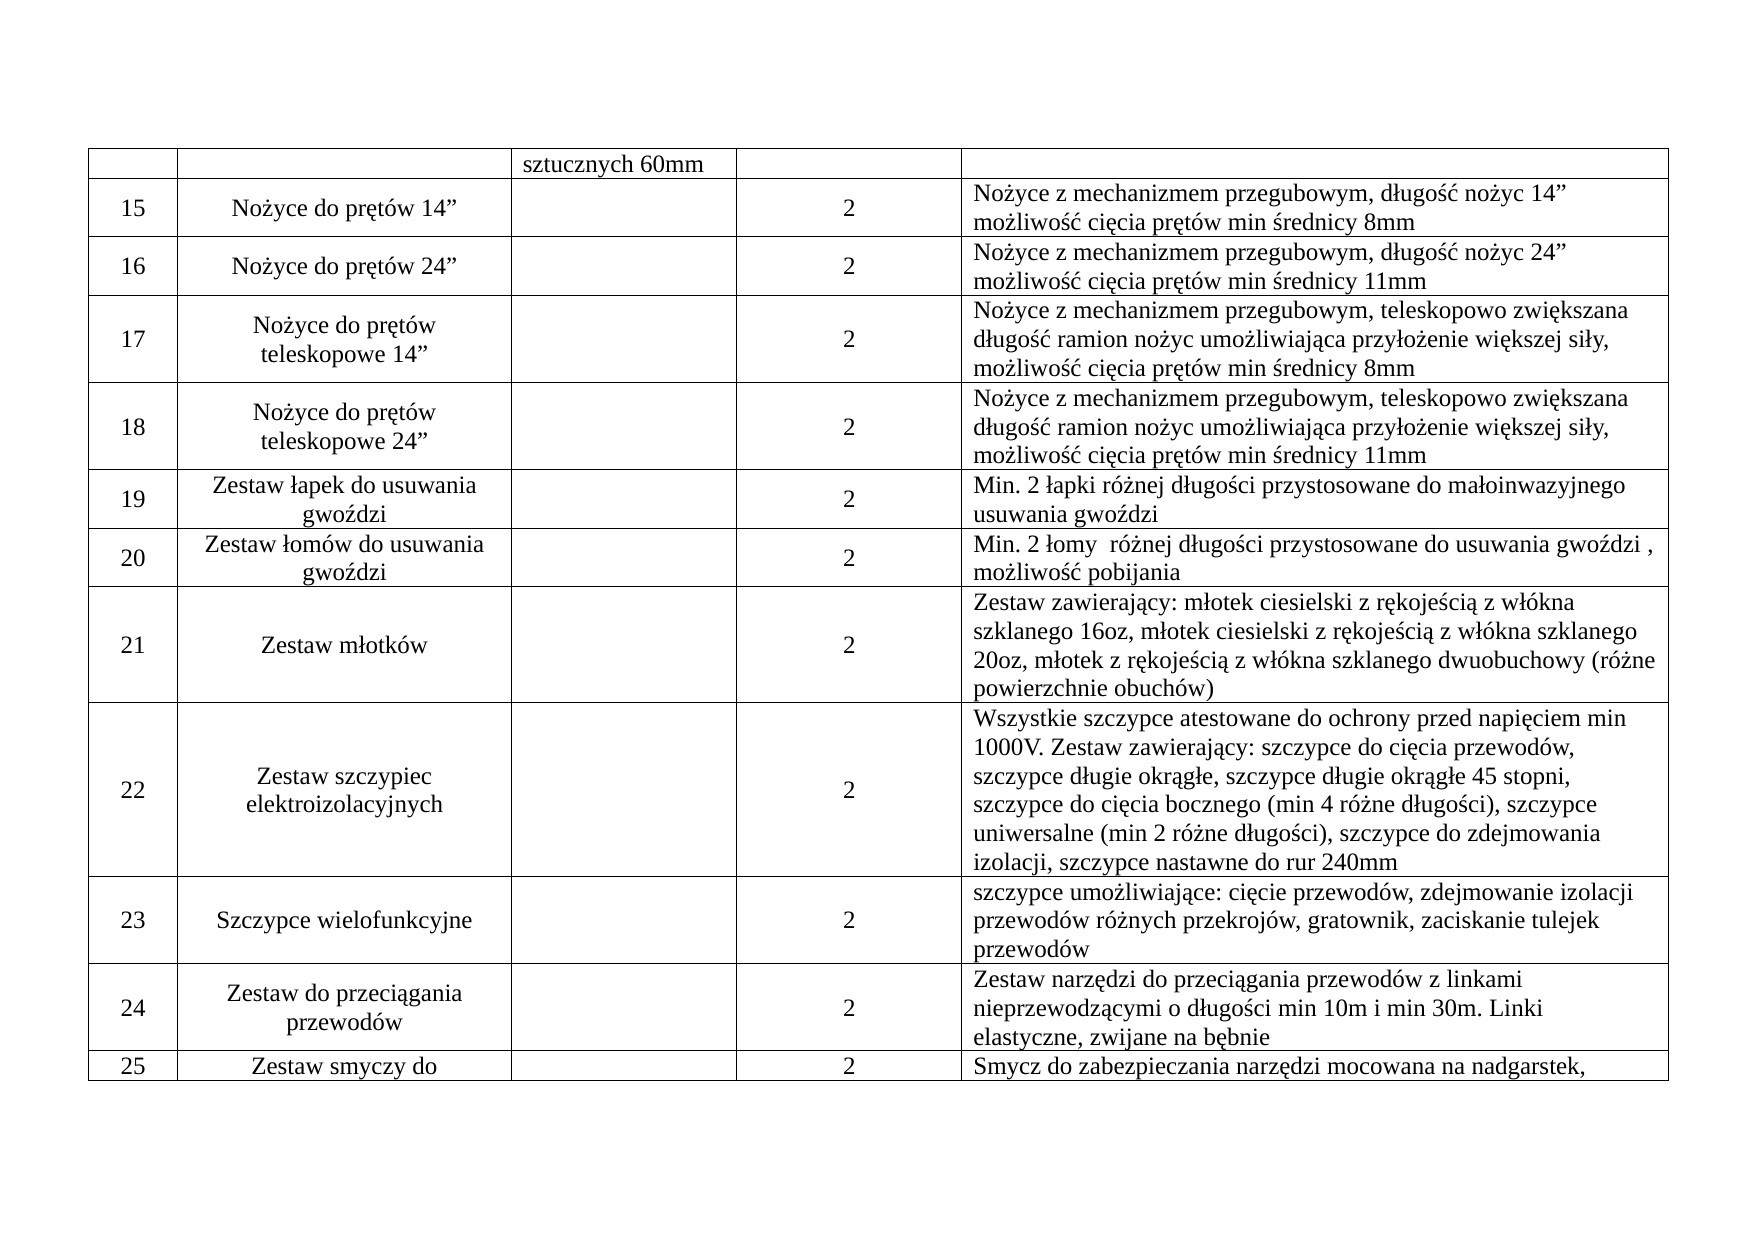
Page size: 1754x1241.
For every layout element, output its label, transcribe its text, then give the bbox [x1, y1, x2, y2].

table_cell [962, 149, 1668, 177]
table_cell 2 [737, 383, 961, 469]
table_cell 22 [89, 703, 177, 876]
table_cell 2 [737, 877, 961, 963]
table_cell Zestaw do przeciągania przewodów [178, 964, 511, 1050]
table_cell Min. 2 łapki różnej długości przystosowane do małoinwazyjnego usuwania gwoździ [962, 470, 1668, 528]
table_cell Nożyce z mechanizmem przegubowym, teleskopowo zwiększana długość ramion nożyc umożliwiająca przyłożenie większej siły, możliwość cięcia prętów min średnicy 8mm [962, 296, 1668, 382]
table_cell Zestaw łomów do usuwania gwoździ [178, 529, 511, 586]
table_cell 2 [737, 149, 961, 177]
table_cell szczypce umożliwiające: cięcie przewodów, zdejmowanie izolacji przewodów różnych przekrojów, gratownik, zaciskanie tulejek przewodów [962, 877, 1668, 963]
table_cell [512, 703, 736, 876]
table_cell 2 [737, 179, 961, 236]
table_cell 18 [89, 383, 177, 469]
table_cell 2 [737, 529, 961, 586]
table_cell [512, 179, 736, 236]
table_cell 19 [89, 470, 177, 528]
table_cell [512, 149, 736, 177]
table_cell [512, 964, 736, 1050]
table_cell 24 [89, 964, 177, 1050]
table_cell Zestaw łapek do usuwania gwoździ [178, 470, 511, 528]
table_cell 2 [737, 587, 961, 702]
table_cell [962, 1051, 1668, 1080]
table_cell Nożyce z mechanizmem przegubowym, długość nożyc 24” możliwość cięcia prętów min średnicy 11mm [962, 237, 1668, 294]
table_cell [512, 529, 736, 586]
table_cell Zestaw szczypiec elektroizolacyjnych [178, 703, 511, 876]
table_cell Wszystkie szczypce atestowane do ochrony przed napięciem min 1000V. Zestaw zawierający: szczypce do cięcia przewodów, szczypce długie okrągłe, szczypce długie okrągłe 45 stopni, szczypce do cięcia bocznego (min 4 różne długości), szczypce uniwersalne (min 2 różne długości), szczypce do zdejmowania izolacji, szczypce nastawne do rur 240mm [962, 703, 1668, 876]
table_cell Min. 2 łomy różnej długości przystosowane do usuwania gwoździ , możliwość pobijania [962, 529, 1668, 586]
table_cell Nożyce do prętów teleskopowe 24” [178, 383, 511, 469]
table_cell Zestaw zawierający: młotek ciesielski z rękojeścią z włókna szklanego 16oz, młotek ciesielski z rękojeścią z włókna szklanego 20oz, młotek z rękojeścią z włókna szklanego dwuobuchowy (różne powierzchnie obuchów) [962, 587, 1668, 702]
table_cell Nożyce z mechanizmem przegubowym, długość nożyc 14” możliwość cięcia prętów min średnicy 8mm [962, 179, 1668, 236]
table_cell Nożyce z mechanizmem przegubowym, teleskopowo zwiększana długość ramion nożyc umożliwiająca przyłożenie większej siły, możliwość cięcia prętów min średnicy 11mm [962, 383, 1668, 469]
table_cell 2 [737, 470, 961, 528]
table_cell 17 [89, 296, 177, 382]
table_cell 15 [89, 179, 177, 236]
table_cell [512, 1051, 736, 1080]
table_cell 20 [89, 529, 177, 586]
table_cell Zestaw młotków [178, 587, 511, 702]
table_cell [512, 237, 736, 294]
table_cell 23 [89, 877, 177, 963]
table_cell [512, 296, 736, 382]
table_cell 2 [737, 237, 961, 294]
table_cell 21 [89, 587, 177, 702]
table_cell Nożyce do prętów 24” [178, 237, 511, 294]
table_cell 2 [737, 1051, 961, 1080]
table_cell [178, 1051, 511, 1080]
table_cell Nożyce do prętów 14” [178, 179, 511, 236]
table_cell [512, 470, 736, 528]
table_cell 2 [737, 296, 961, 382]
table_cell Zestaw narzędzi do przeciągania przewodów z linkami nieprzewodzącymi o długości min 10m i min 30m. Linki elastyczne, zwijane na bębnie [962, 964, 1668, 1050]
table_cell 16 [89, 237, 177, 294]
table_cell 25 [89, 1051, 177, 1080]
table_cell 2 [737, 964, 961, 1050]
table_cell Nożyce do prętów teleskopowe 14” [178, 296, 511, 382]
table_cell [512, 383, 736, 469]
table_cell [512, 877, 736, 963]
table_cell Szczypce wielofunkcyjne [178, 877, 511, 963]
table_cell 2 [737, 703, 961, 876]
table_cell [512, 587, 736, 702]
